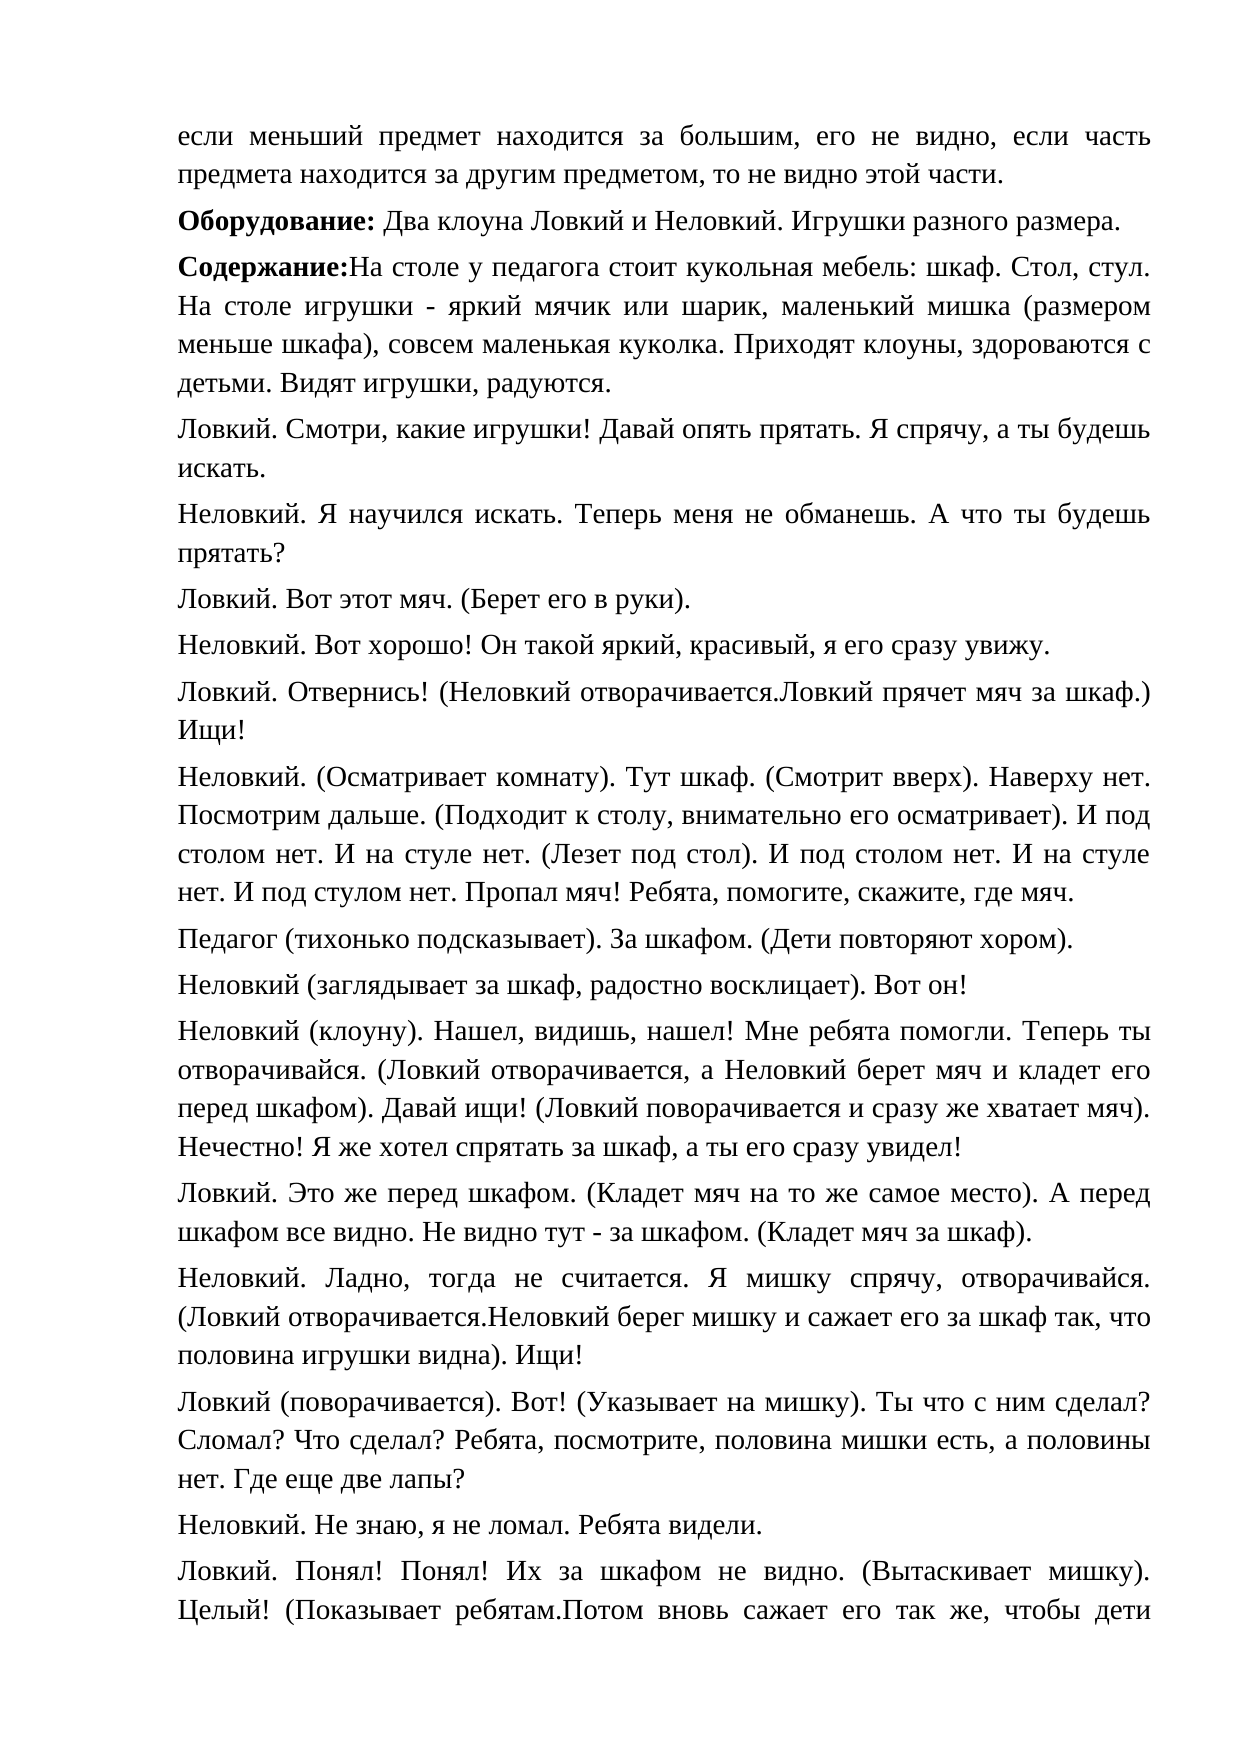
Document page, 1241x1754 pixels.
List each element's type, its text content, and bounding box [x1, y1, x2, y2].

text Ловкий. Это же перед шкафом. (Кладет мяч на то же самое место). А перед шкафом все видно. Не видно тут - за шкафом. (Кладет мяч за шкаф). [177, 1175, 1152, 1247]
text Неловкий (клоуну). Нашел, видишь, нашел! Мне ребята помогли. Теперь ты отворачивайся. (Ловкий отворачивается, а Неловкий берет мяч и кладет его перед шкафом). Давай ищи! (Ловкий поворачивается и сразу же хватает мяч). Нечестно! Я же хотел спрятать за шкаф, а ты его сразу увидел! [177, 1013, 1152, 1163]
text Неловкий. Ладно, тогда не считается. Я мишку спрячу, отворачивайся. (Ловкий отворачивается.Неловкий берег мишку и сажает его за шкаф так, что половина игрушки видна). Ищи! [177, 1260, 1152, 1371]
text Содержание:На столе у педагога стоит кукольная мебель: шкаф. Стол, стул. На столе игрушки - яркий мячик или шарик, маленький мишка (размером меньше шкафа), совсем маленькая куколка. Приходят клоуны, здороваются с детьми. Видят игрушки, радуются. [177, 249, 1152, 398]
text Неловкий. Я научился искать. Теперь меня не обманешь. А что ты будешь прятать? [177, 496, 1152, 568]
text Ловкий. Вот этот мяч. (Берет его в руки). [177, 581, 1152, 615]
text Педагог (тихонько подсказывает). За шкафом. (Дети повторяют хором). [177, 921, 1152, 954]
text Неловкий (заглядывает за шкаф, радостно восклицает). Вот он! [177, 967, 1152, 1001]
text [177, 1553, 1152, 1626]
text Неловкий. Вот хорошо! Он такой яркий, красивый, я его сразу увижу. [177, 627, 1152, 661]
text Неловкий. Не знаю, я не ломал. Ребята видели. [177, 1507, 1152, 1541]
text Ловкий. Смотри, какие игрушки! Давай опять прятать. Я спрячу, а ты будешь искать. [177, 411, 1152, 483]
text Неловкий. (Осматривает комнату). Тут шкаф. (Смотрит вверх). Наверху нет. Посмотрим дальше. (Подходит к столу, внимательно его осматривает). И под столом нет. И на стуле нет. (Лезет под стол). И под столом нет. И на стуле нет. И под стулом нет. Пропал мяч! Ребята, помогите, скажите, где мяч. [177, 759, 1152, 908]
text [177, 118, 1152, 190]
text Ловкий (поворачивается). Вот! (Указывает на мишку). Ты что с ним сделал? Сломал? Что сделал? Ребята, посмотрите, половина мишки есть, а половины нет. Где еще две лапы? [177, 1384, 1152, 1494]
text Оборудование: Два клоуна Ловкий и Неловкий. Игрушки разного размера. [177, 203, 1152, 237]
text Ловкий. Отвернись! (Неловкий отворачивается.Ловкий прячет мяч за шкаф.) Ищи! [177, 674, 1152, 746]
